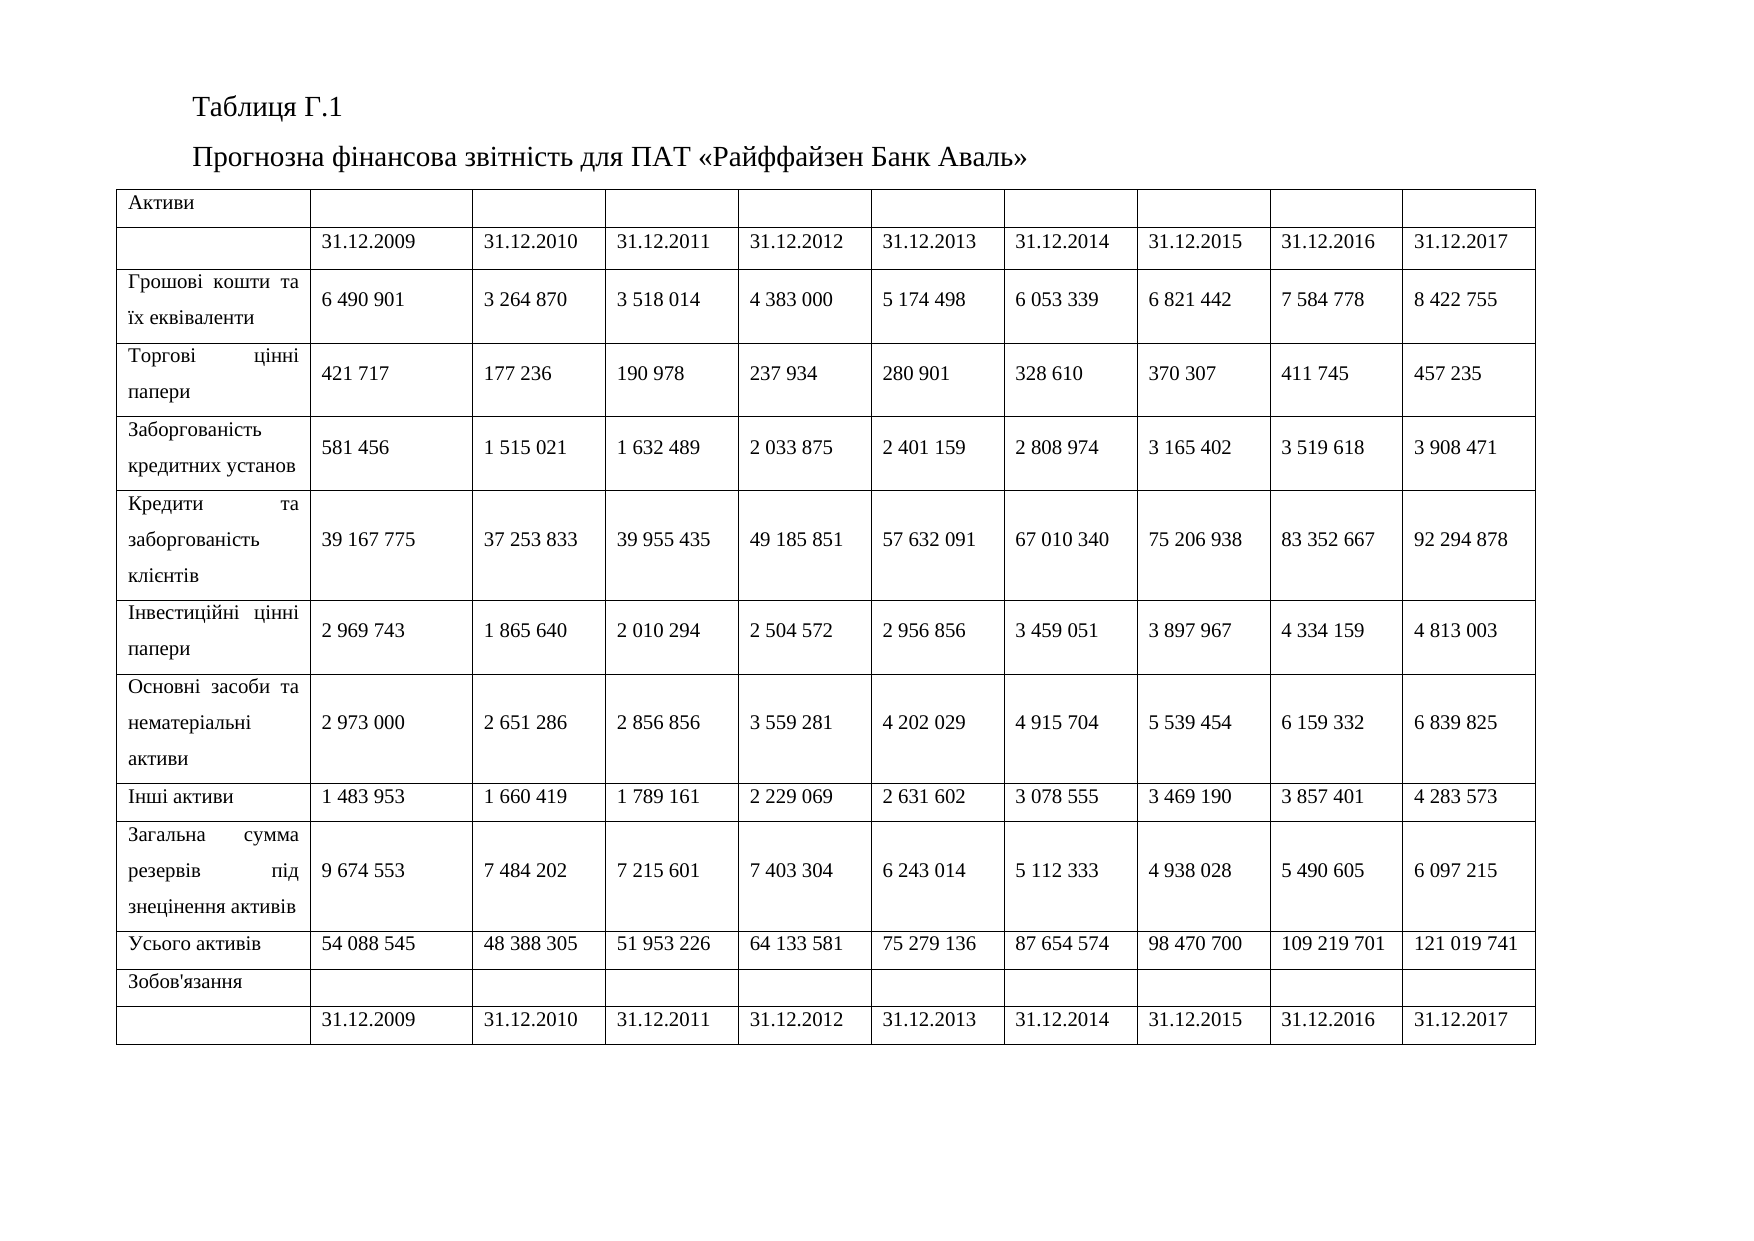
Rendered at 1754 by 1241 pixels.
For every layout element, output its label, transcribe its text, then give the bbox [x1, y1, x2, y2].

table_cell 4 334 159 [1271, 601, 1402, 673]
table_cell 31.12.2009 [311, 228, 472, 269]
table_cell 581 456 [311, 417, 472, 490]
table_cell [1403, 970, 1535, 1006]
table_cell 31.12.2011 [606, 228, 738, 269]
table_cell 31.12.2015 [1138, 228, 1270, 269]
table_cell 39 167 775 [311, 491, 472, 600]
table_cell 3 518 014 [606, 270, 738, 342]
table_header [311, 190, 472, 227]
table_cell [117, 1007, 310, 1044]
table_header [606, 190, 738, 227]
table_header [872, 190, 1004, 227]
table_cell 7 215 601 [606, 822, 738, 931]
table_cell 31.12.2014 [1005, 228, 1137, 269]
table_cell 3 559 281 [739, 675, 871, 783]
table_cell 1 483 953 [311, 784, 472, 821]
table_cell 31.12.2012 [739, 228, 871, 269]
table_cell [1005, 970, 1137, 1006]
table_cell 31.12.2009 [311, 1007, 472, 1044]
table_cell 177 236 [473, 344, 605, 416]
table_cell 6 097 215 [1403, 822, 1535, 931]
table_cell Загальна сумма резервів під знецінення активів [117, 822, 310, 931]
table_header Активи [117, 190, 310, 227]
table_cell 4 915 704 [1005, 675, 1137, 783]
table_cell 49 185 851 [739, 491, 871, 600]
table_cell 92 294 878 [1403, 491, 1535, 600]
table_cell 3 459 051 [1005, 601, 1137, 673]
table_cell 280 901 [872, 344, 1004, 416]
table_cell 2 229 069 [739, 784, 871, 821]
table_cell 457 235 [1403, 344, 1535, 416]
table_cell 1 789 161 [606, 784, 738, 821]
table_cell 6 159 332 [1271, 675, 1402, 783]
table_cell 2 956 856 [872, 601, 1004, 673]
table_header [1271, 190, 1402, 227]
table_header [739, 190, 871, 227]
table_cell 8 422 755 [1403, 270, 1535, 342]
table_cell 31.12.2017 [1403, 228, 1535, 269]
table_cell [311, 970, 472, 1006]
table_cell 2 010 294 [606, 601, 738, 673]
table_cell 3 857 401 [1271, 784, 1402, 821]
table_header [1403, 190, 1535, 227]
table_cell [872, 970, 1004, 1006]
table_cell 2 856 856 [606, 675, 738, 783]
table_cell Зобов'язання [117, 970, 310, 1006]
table_cell Кредити та заборгованість клієнтів [117, 491, 310, 600]
table_cell 4 938 028 [1138, 822, 1270, 931]
table_cell [1271, 970, 1402, 1006]
table_cell 37 253 833 [473, 491, 605, 600]
table_cell 6 839 825 [1403, 675, 1535, 783]
table_cell 4 813 003 [1403, 601, 1535, 673]
table_cell Інші активи [117, 784, 310, 821]
table_cell 1 515 021 [473, 417, 605, 490]
text Таблиця Г.1 [118, 89, 1636, 122]
table_cell 48 388 305 [473, 932, 605, 968]
table_cell 67 010 340 [1005, 491, 1137, 600]
table_cell [117, 228, 310, 269]
table_cell 4 383 000 [739, 270, 871, 342]
table_cell 2 631 602 [872, 784, 1004, 821]
table_cell 2 651 286 [473, 675, 605, 783]
table_cell [473, 970, 605, 1006]
text Прогнозна фінансова звітність для ПАТ «Райффайзен Банк Аваль» [118, 139, 1636, 172]
table_cell 3 519 618 [1271, 417, 1402, 490]
table_cell 1 632 489 [606, 417, 738, 490]
table_cell 31.12.2015 [1138, 1007, 1270, 1044]
table_cell 3 078 555 [1005, 784, 1137, 821]
table_cell Грошові кошти та їх еквіваленти [117, 270, 310, 342]
table_cell 75 206 938 [1138, 491, 1270, 600]
table_cell 31.12.2017 [1403, 1007, 1535, 1044]
table_cell 31.12.2016 [1271, 1007, 1402, 1044]
table_cell 87 654 574 [1005, 932, 1137, 968]
table_cell 190 978 [606, 344, 738, 416]
table_cell 57 632 091 [872, 491, 1004, 600]
table_cell 31.12.2013 [872, 1007, 1004, 1044]
table_cell [606, 970, 738, 1006]
table_cell 31.12.2010 [473, 228, 605, 269]
table_cell 9 674 553 [311, 822, 472, 931]
table_cell Інвестиційні цінні папери [117, 601, 310, 673]
table_cell 7 403 304 [739, 822, 871, 931]
table_cell 39 955 435 [606, 491, 738, 600]
table_cell 237 934 [739, 344, 871, 416]
table_cell 2 808 974 [1005, 417, 1137, 490]
table_cell 31.12.2016 [1271, 228, 1402, 269]
table_cell 3 264 870 [473, 270, 605, 342]
table_cell 31.12.2012 [739, 1007, 871, 1044]
table_cell 2 504 572 [739, 601, 871, 673]
table_cell 109 219 701 [1271, 932, 1402, 968]
table_cell 370 307 [1138, 344, 1270, 416]
table_cell 421 717 [311, 344, 472, 416]
table_cell 2 969 743 [311, 601, 472, 673]
table_cell 6 053 339 [1005, 270, 1137, 342]
table_cell 2 033 875 [739, 417, 871, 490]
table_cell 5 539 454 [1138, 675, 1270, 783]
table_cell 2 973 000 [311, 675, 472, 783]
table_cell 3 469 190 [1138, 784, 1270, 821]
table_cell 5 174 498 [872, 270, 1004, 342]
table_cell 6 243 014 [872, 822, 1004, 931]
table_cell 7 484 202 [473, 822, 605, 931]
table_cell Основні засоби та нематеріальні активи [117, 675, 310, 783]
table_cell 121 019 741 [1403, 932, 1535, 968]
table_cell Усього активів [117, 932, 310, 968]
table_cell 31.12.2011 [606, 1007, 738, 1044]
table_cell [739, 970, 871, 1006]
table_cell 98 470 700 [1138, 932, 1270, 968]
table_cell 31.12.2014 [1005, 1007, 1137, 1044]
table_cell [1138, 970, 1270, 1006]
table_cell 64 133 581 [739, 932, 871, 968]
table_cell 31.12.2013 [872, 228, 1004, 269]
table_cell 328 610 [1005, 344, 1137, 416]
table_cell 6 490 901 [311, 270, 472, 342]
table_cell 5 112 333 [1005, 822, 1137, 931]
table_cell 83 352 667 [1271, 491, 1402, 600]
table_cell 3 165 402 [1138, 417, 1270, 490]
table_header [473, 190, 605, 227]
table_cell 51 953 226 [606, 932, 738, 968]
table_cell Торгові цінні папери [117, 344, 310, 416]
table_cell Заборгованість кредитних установ [117, 417, 310, 490]
table_cell 411 745 [1271, 344, 1402, 416]
table_header [1138, 190, 1270, 227]
table_cell 5 490 605 [1271, 822, 1402, 931]
table_cell 3 908 471 [1403, 417, 1535, 490]
table_cell 7 584 778 [1271, 270, 1402, 342]
table_cell 3 897 967 [1138, 601, 1270, 673]
table_cell 54 088 545 [311, 932, 472, 968]
table_cell 4 283 573 [1403, 784, 1535, 821]
table_cell 1 865 640 [473, 601, 605, 673]
table_cell 31.12.2010 [473, 1007, 605, 1044]
table_cell 6 821 442 [1138, 270, 1270, 342]
table_header [1005, 190, 1137, 227]
table_cell 4 202 029 [872, 675, 1004, 783]
table_cell 1 660 419 [473, 784, 605, 821]
table_cell 75 279 136 [872, 932, 1004, 968]
table_cell 2 401 159 [872, 417, 1004, 490]
